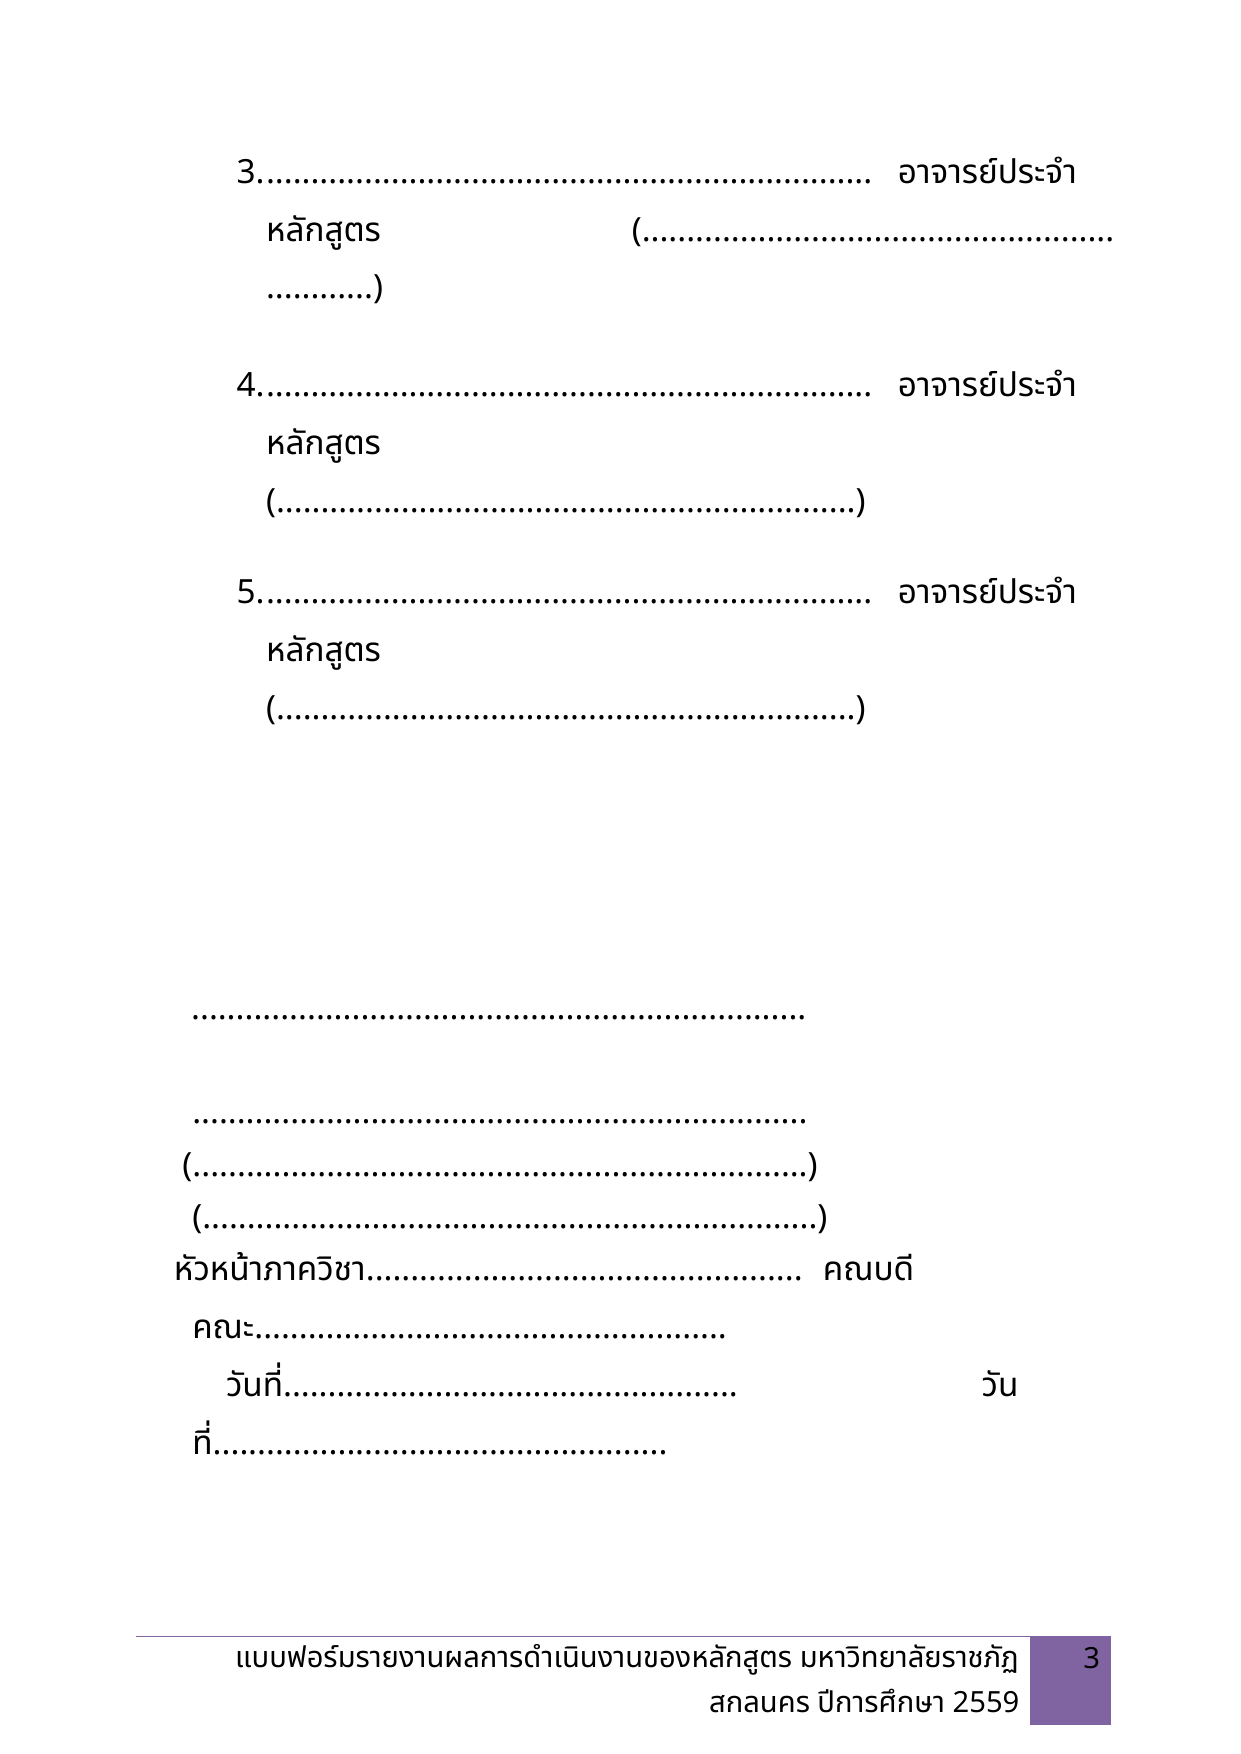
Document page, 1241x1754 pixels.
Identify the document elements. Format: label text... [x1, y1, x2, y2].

list หัวหน้าภาควิชา................................................. คณบดีคณะ..................................................... [148, 1245, 1122, 1353]
text (.................................................................) [148, 477, 1122, 522]
list .................................................................... อาจารย์ประจำหลักสูตร [236, 568, 1122, 677]
text (.................................................................) [148, 684, 1122, 729]
list ..................................................................... ..................................................................... [148, 984, 1122, 1133]
list วันที่................................................... วันที่................................................... [148, 1361, 1122, 1470]
list .................................................................... อาจารย์ประจำหลักสูตร [236, 361, 1122, 469]
list (.....................................................................) (.....................................................................) [148, 1140, 1122, 1238]
